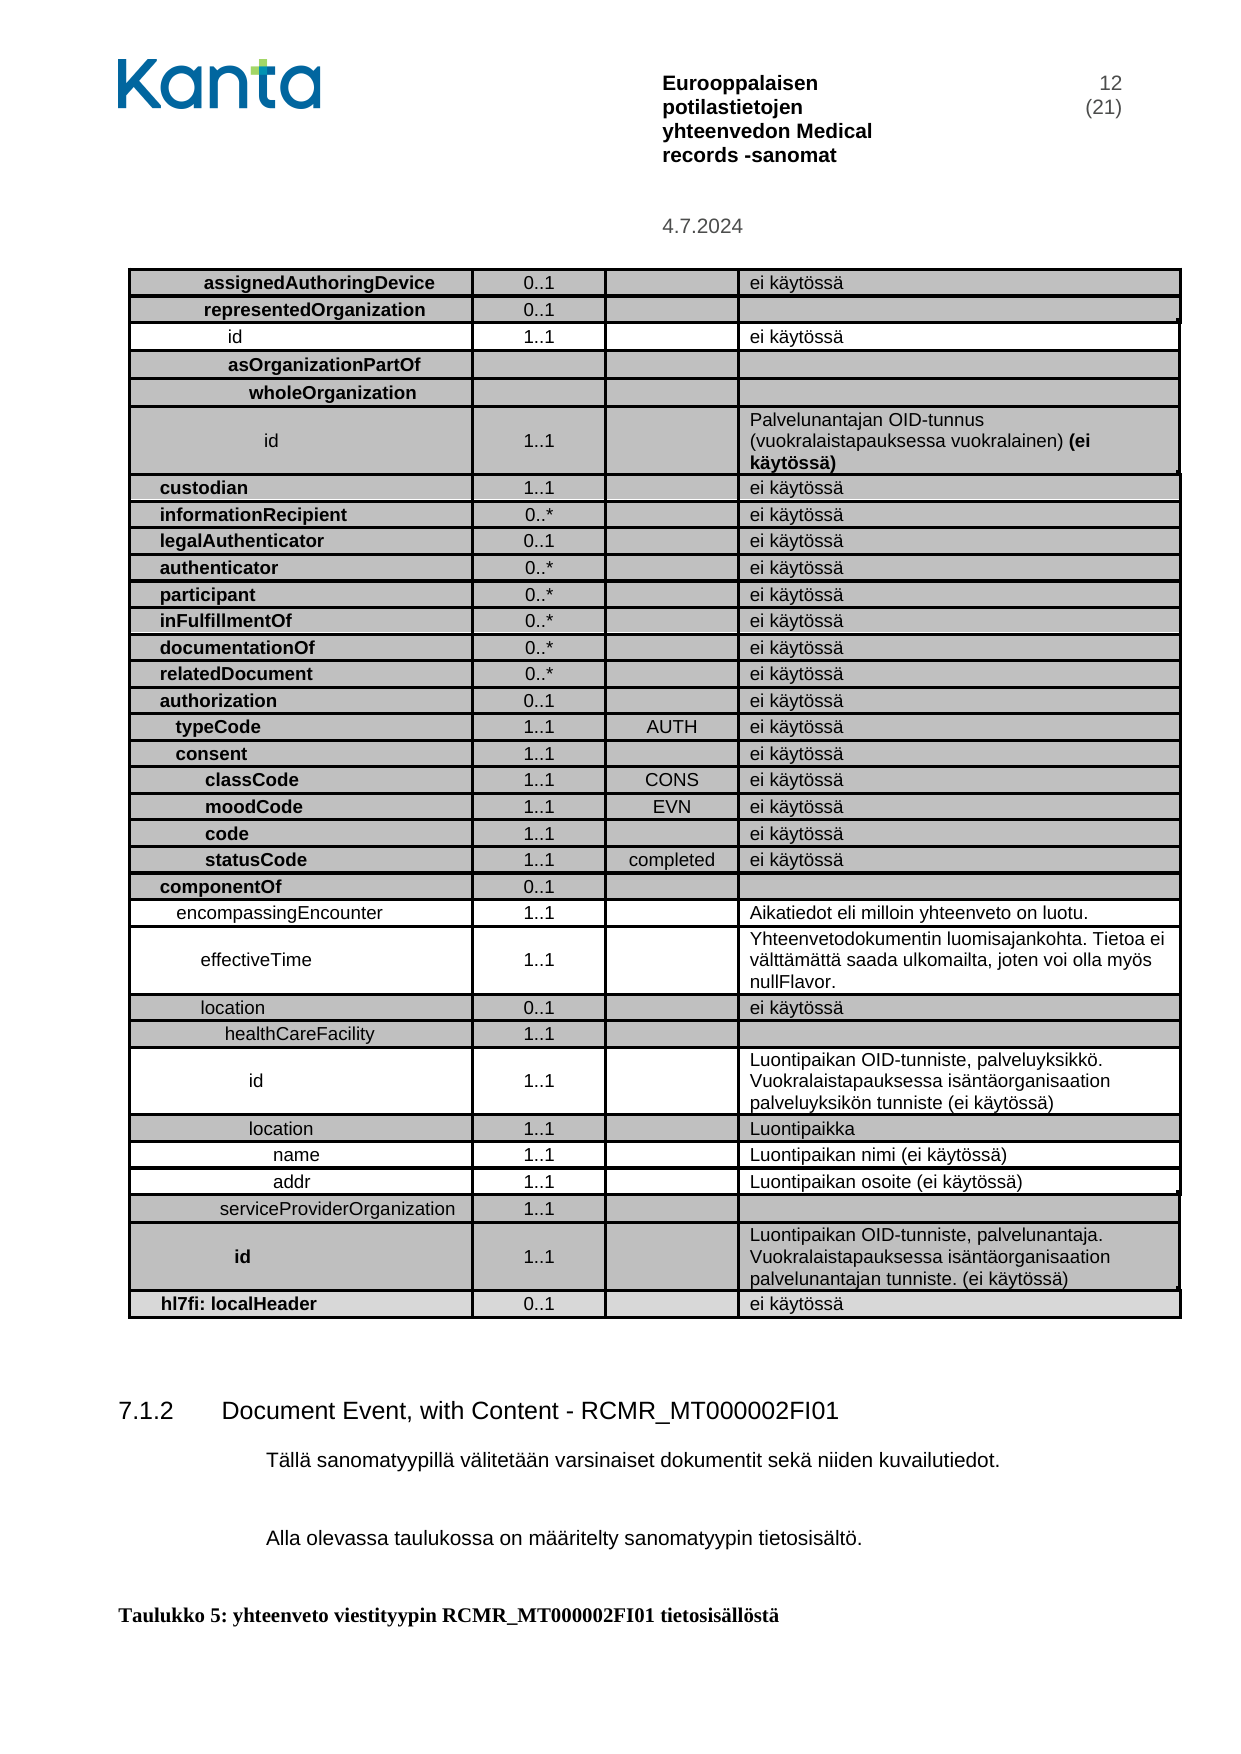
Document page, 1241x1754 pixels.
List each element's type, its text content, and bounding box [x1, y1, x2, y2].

table_cell Luontipaikan OID-tunniste, palveluyksikkö. Vuokralaistapauksessa isäntäorganisaation palveluyksikön tunniste (ei käytössä) [740, 1049, 1179, 1113]
table_cell typeCode [131, 715, 471, 739]
table_cell authorization [131, 689, 471, 712]
table_cell [607, 689, 737, 712]
table_cell ei käytössä [740, 742, 1179, 765]
table_cell [740, 380, 1178, 405]
table_cell ei käytössä [740, 996, 1179, 1019]
table_cell addr [131, 1170, 471, 1193]
table_cell CONS [607, 768, 737, 792]
table_cell ei käytössä [740, 689, 1179, 712]
table_cell [607, 1224, 737, 1289]
text Tällä sanomatyypillä välitetään varsinaiset dokumentit sekä niiden kuvailutiedot. [266, 1448, 1122, 1472]
table_cell 0..* [474, 636, 604, 659]
table_cell 1..1 [474, 1022, 604, 1046]
table_cell Luontipaikka [740, 1116, 1179, 1140]
table_cell 0..* [474, 583, 604, 606]
table_cell ei käytössä [740, 503, 1179, 526]
table_cell [607, 324, 737, 349]
table_cell ei käytössä [740, 662, 1179, 686]
table_cell 0..* [474, 662, 604, 686]
table_cell 1..1 [474, 768, 604, 792]
table_cell hl7fi: localHeader [131, 1292, 471, 1316]
table_cell id [131, 1049, 471, 1113]
table_cell id [131, 324, 471, 349]
table_cell ei käytössä [740, 529, 1179, 553]
table_cell [607, 380, 737, 405]
picture [118, 59, 321, 109]
table_cell 0..1 [474, 529, 604, 553]
table_cell [607, 529, 737, 553]
table_cell [740, 298, 1179, 321]
table_cell [607, 476, 737, 499]
table_cell asOrganizationPartOf [131, 352, 471, 377]
table_cell legalAuthenticator [131, 529, 471, 553]
table_cell Luontipaikan osoite (ei käytössä) [740, 1170, 1179, 1193]
table_cell informationRecipient [131, 503, 471, 526]
table_cell 1..1 [474, 742, 604, 765]
table_cell Luontipaikan OID-tunniste, palvelunantaja. Vuokralaistapauksessa isäntäorganisaation palvelunantajan tunniste. (ei käytössä) [740, 1224, 1178, 1289]
table_cell 0..1 [474, 1292, 604, 1316]
table_cell 0..* [474, 609, 604, 632]
table_cell ei käytössä [740, 556, 1179, 579]
table_cell completed [607, 848, 737, 871]
table_cell [607, 1143, 737, 1166]
table_cell effectiveTime [131, 928, 471, 992]
table_cell 1..1 [474, 901, 604, 924]
table_cell 1..1 [474, 1196, 604, 1221]
table_cell [607, 996, 737, 1019]
table_cell participant [131, 583, 471, 606]
table_cell ei käytössä [740, 609, 1179, 632]
table_cell [607, 742, 737, 765]
table_cell [740, 352, 1178, 377]
table_cell [607, 1196, 737, 1221]
table_cell ei käytössä [740, 768, 1179, 792]
table_cell [607, 1049, 737, 1113]
table_cell 1..1 [474, 1143, 604, 1166]
table_cell ei käytössä [740, 636, 1179, 659]
table_cell representedOrganization [131, 298, 471, 321]
table_cell [607, 503, 737, 526]
table_cell [607, 636, 737, 659]
table_cell ei käytössä [740, 583, 1179, 606]
table_cell wholeOrganization [131, 380, 471, 405]
table_cell 1..1 [474, 408, 604, 473]
table_cell statusCode [131, 848, 471, 871]
table_cell name [131, 1143, 471, 1166]
table_cell [740, 1022, 1179, 1046]
table_cell ei käytössä [740, 795, 1179, 818]
table_cell AUTH [607, 715, 737, 739]
table_cell documentationOf [131, 636, 471, 659]
text Alla olevassa taulukossa on määritelty sanomatyypin tietosisältö. [266, 1526, 1122, 1549]
table_cell Aikatiedot eli milloin yhteenveto on luotu. [740, 901, 1179, 924]
table_cell [607, 1116, 737, 1140]
table_cell consent [131, 742, 471, 765]
table_cell [607, 609, 737, 632]
table_cell ei käytössä [740, 271, 1179, 294]
table_cell 0..1 [474, 298, 604, 321]
table_cell id [131, 1224, 471, 1289]
table_cell componentOf [131, 875, 471, 898]
table_cell 1..1 [474, 324, 604, 349]
table_cell EVN [607, 795, 737, 818]
table_cell 1..1 [474, 821, 604, 845]
table_cell 0..1 [474, 271, 604, 294]
table_cell 0..1 [474, 875, 604, 898]
table_cell Palvelunantajan OID-tunnus (vuokralaistapauksessa vuokralainen) (ei käytössä) [740, 408, 1178, 473]
table_cell relatedDocument [131, 662, 471, 686]
table_cell 0..* [474, 556, 604, 579]
table_cell 1..1 [474, 1116, 604, 1140]
table_cell [607, 352, 737, 377]
table_cell 0..1 [474, 996, 604, 1019]
table_cell 1..1 [474, 848, 604, 871]
text Taulukko 5: yhteenveto viestityypin RCMR_MT000002FI01 tietosisällöstä [118, 1603, 1122, 1627]
table_cell [607, 1170, 737, 1193]
table_cell ei käytössä [740, 1292, 1179, 1316]
table_cell ei käytössä [740, 848, 1179, 871]
table_cell authenticator [131, 556, 471, 579]
table_cell [607, 408, 737, 473]
table_cell custodian [131, 476, 471, 499]
table_cell Yhteenvetodokumentin luomisajankohta. Tietoa ei välttämättä saada ulkomailta, joten voi olla myös nullFlavor. [740, 928, 1179, 992]
table_cell [607, 556, 737, 579]
table_cell [740, 1196, 1178, 1221]
table_cell 0..1 [474, 689, 604, 712]
table_cell 1..1 [474, 476, 604, 499]
table_cell ei käytössä [740, 476, 1179, 499]
table_cell location [131, 996, 471, 1019]
table_cell 1..1 [474, 1224, 604, 1289]
table_cell [474, 352, 604, 377]
table_cell ei käytössä [740, 821, 1179, 845]
table_cell Luontipaikan nimi (ei käytössä) [740, 1143, 1179, 1166]
table_cell classCode [131, 768, 471, 792]
table_cell assignedAuthoringDevice [131, 271, 471, 294]
table_cell 1..1 [474, 1049, 604, 1113]
table_cell [607, 821, 737, 845]
table_cell 0..* [474, 503, 604, 526]
table_cell [607, 875, 737, 898]
table_cell 1..1 [474, 715, 604, 739]
table_cell [607, 1022, 737, 1046]
table_cell id [131, 408, 471, 473]
table_cell serviceProviderOrganization [131, 1196, 471, 1221]
table_cell [607, 1292, 737, 1316]
table_cell inFulfillmentOf [131, 609, 471, 632]
table_cell code [131, 821, 471, 845]
table_cell location [131, 1116, 471, 1140]
subtitle Document Event, with Content - RCMR_MT000002FI01 [118, 1396, 1122, 1425]
table_cell moodCode [131, 795, 471, 818]
table_cell [607, 271, 737, 294]
table_cell ei käytössä [740, 715, 1179, 739]
table_cell [607, 662, 737, 686]
table_cell 1..1 [474, 795, 604, 818]
table_cell [607, 298, 737, 321]
table_cell ei käytössä [740, 324, 1178, 349]
table_cell [607, 583, 737, 606]
table_cell [607, 901, 737, 924]
table_cell [474, 380, 604, 405]
table_cell encompassingEncounter [131, 901, 471, 924]
table_cell [740, 875, 1179, 898]
table_cell [607, 928, 737, 992]
table_cell healthCareFacility [131, 1022, 471, 1046]
table_cell 1..1 [474, 1170, 604, 1193]
table_cell 1..1 [474, 928, 604, 992]
